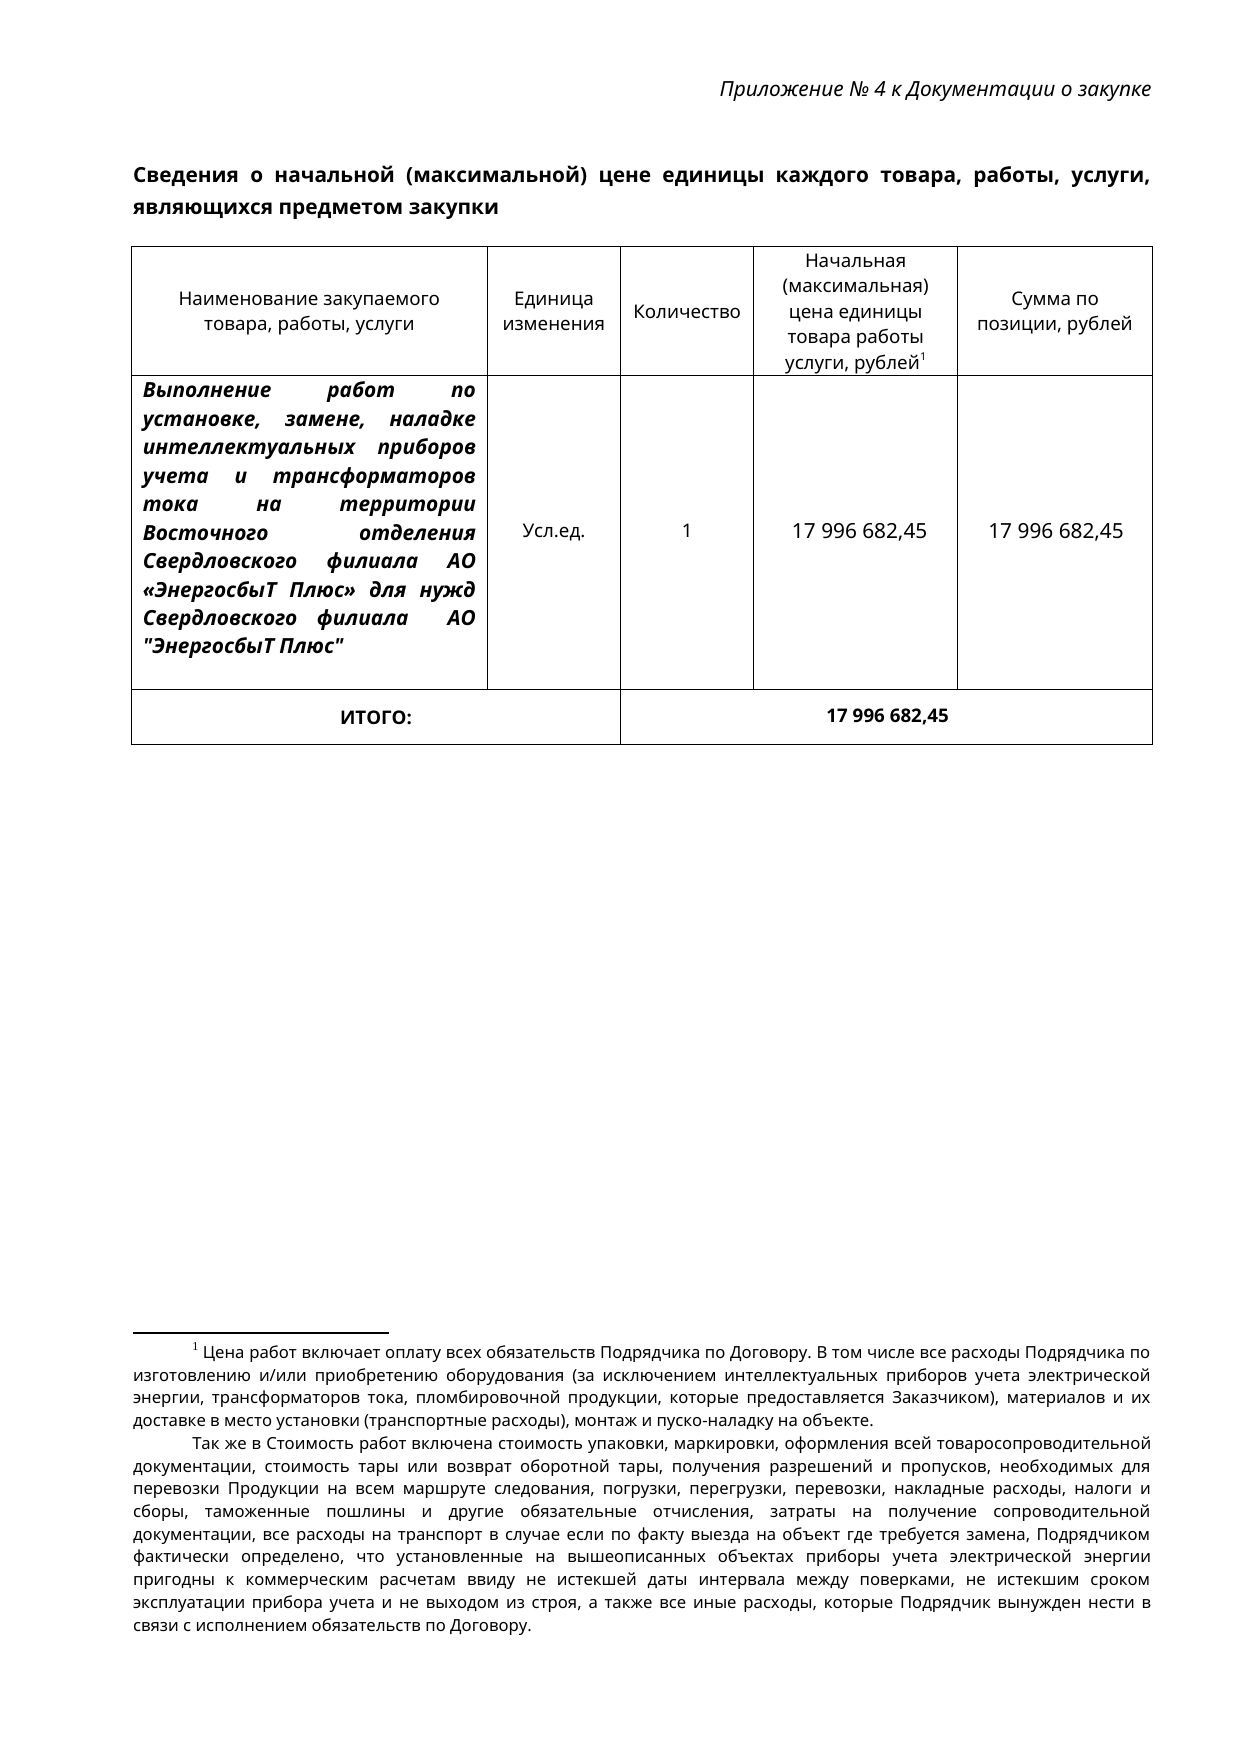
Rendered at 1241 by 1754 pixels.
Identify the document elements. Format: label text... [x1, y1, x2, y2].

table_header Наименование закупаемого товара, работы, услуги [132, 247, 487, 374]
table_cell Усл.ед. [488, 376, 620, 689]
list Приложение № 4 к Документации о закупке [208, 74, 1152, 102]
table_cell Выполнение работ по установке, замене, наладке интеллектуальных приборов учета и трансформаторов тока на территории Восточного отделения Свердловского филиала АО «ЭнергосбыТ Плюс» для нужд Свердловского филиала АО "ЭнергосбыТ Плюс" [132, 376, 487, 689]
table_header Сумма по позиции, рублей [958, 247, 1152, 374]
table_header Количество [621, 247, 753, 374]
text Сведения о начальной (максимальной) цене единицы каждого товара, работы, услуги, являющихся предметом закупки [133, 160, 1152, 221]
table_cell 17 996 682,45 [958, 376, 1152, 689]
table_header Начальная (максимальная) цена единицы товара работы услуги, рублей [754, 247, 957, 374]
table_cell 17 996 682,45 [621, 690, 1152, 744]
table_cell 17 996 682,45 [754, 376, 957, 689]
table_header Единица изменения [488, 247, 620, 374]
table_cell 1 [621, 376, 753, 689]
table_cell ИТОГО: [132, 690, 620, 744]
